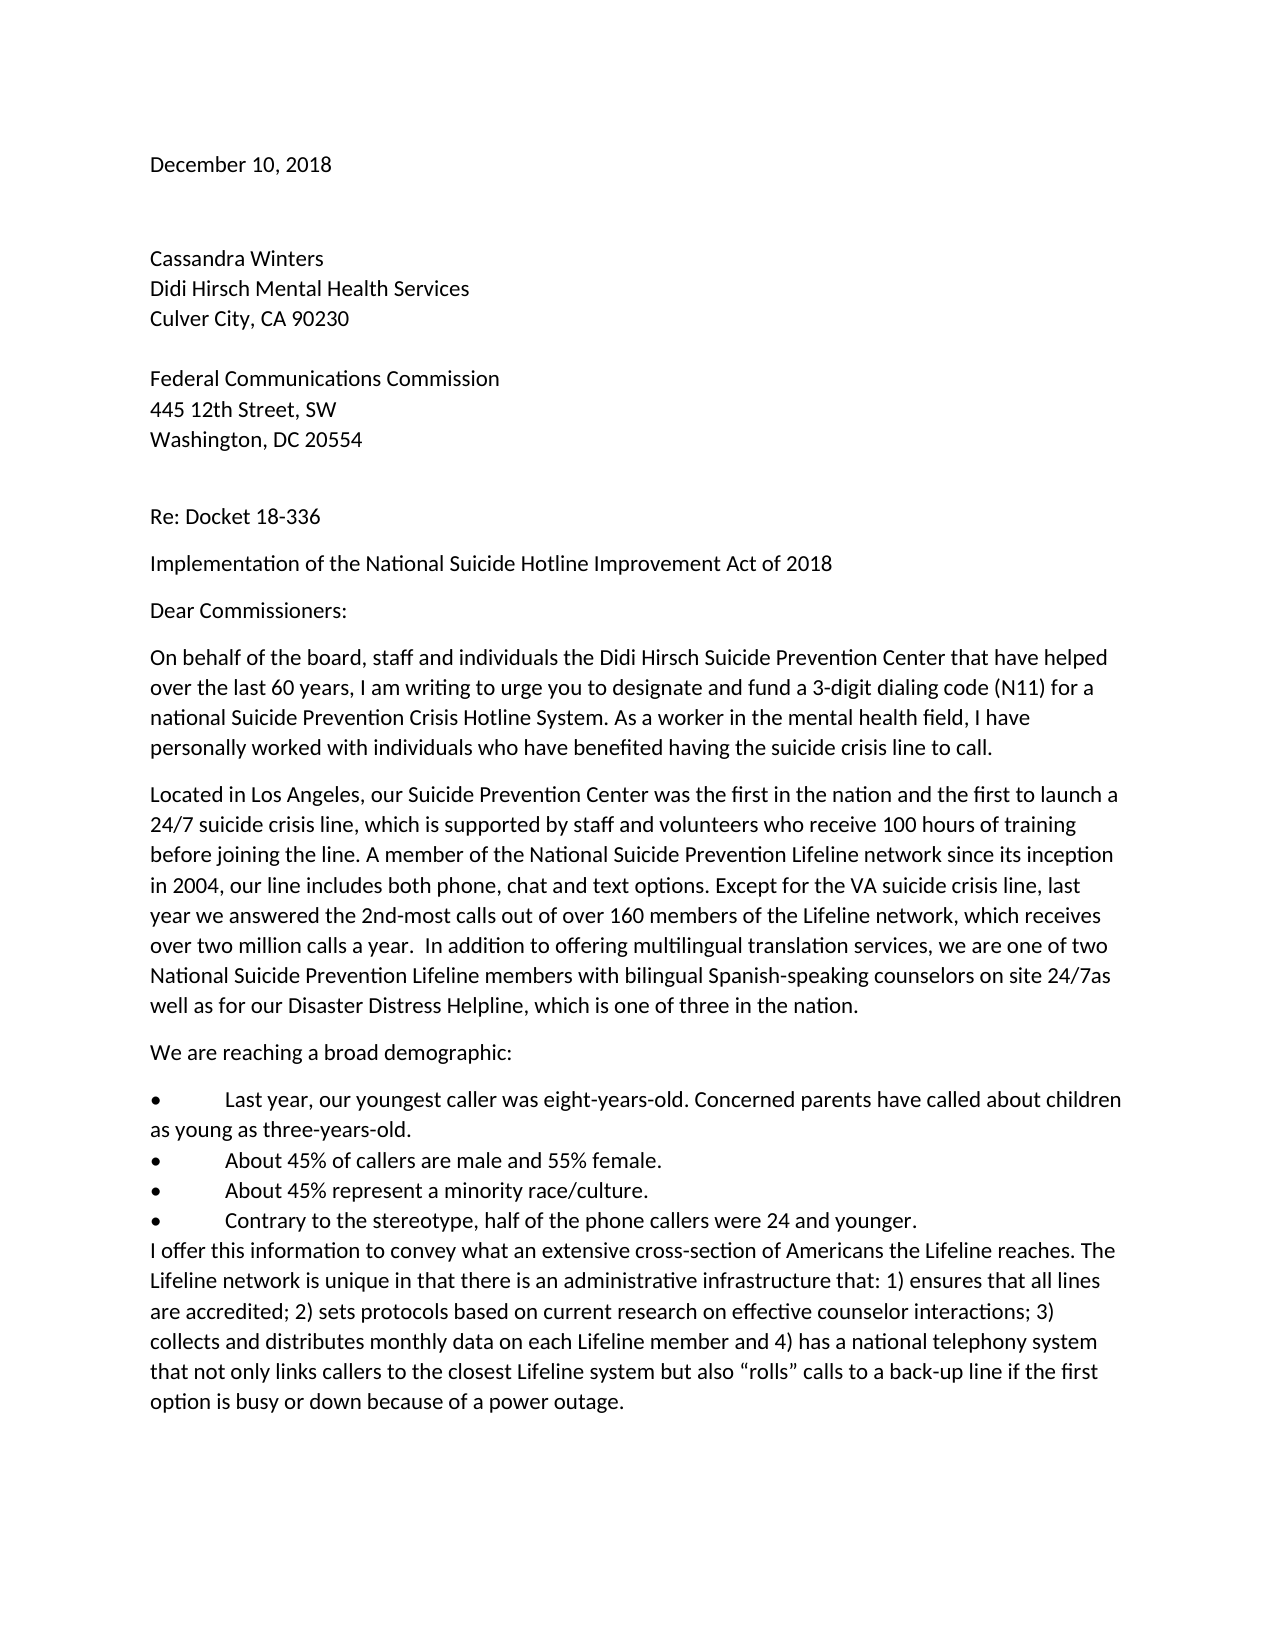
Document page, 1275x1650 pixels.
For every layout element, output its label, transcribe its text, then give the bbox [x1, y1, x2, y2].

text • Contrary to the stereotype, half of the phone callers were 24 and younger. [150, 1206, 1125, 1234]
text Located in Los Angeles, our Suicide Prevention Center was the first in the nation and the first to launch a 24/7 suicide crisis line, which is supported by staff and volunteers who receive 100 hours of training before joining the line. A member of the National Suicide Prevention Lifeline network since its inception in 2004, our line includes both phone, chat and text options. Except for the VA suicide crisis line, last year we answered the 2nd-most calls out of over 160 members of the Lifeline network, which receives over two million calls a year. In addition to offering multilingual translation services, we are one of two National Suicide Prevention Lifeline members with bilingual Spanish-speaking counselors on site 24/7as well as for our Disaster Distress Helpline, which is one of three in the nation. [150, 780, 1125, 1020]
text I offer this information to convey what an extensive cross-section of Americans the Lifeline reaches. The Lifeline network is unique in that there is an administrative infrastructure that: 1) ensures that all lines are accredited; 2) sets protocols based on current research on effective counselor interactions; 3) collects and distributes monthly data on each Lifeline member and 4) has a national telephony system that not only links callers to the closest Lifeline system but also “rolls” calls to a back-up line if the first option is busy or down because of a power outage. [150, 1236, 1125, 1416]
text Didi Hirsch Mental Health Services [150, 274, 1125, 302]
text Culver City, CA 90230 [150, 304, 1125, 332]
text We are reaching a broad demographic: [150, 1038, 1125, 1067]
text 445 12th Street, SW [150, 395, 1125, 423]
text December 10, 2018 [150, 150, 1125, 178]
text Implementation of the National Suicide Hotline Improvement Act of 2018 [150, 549, 1125, 577]
text On behalf of the board, staff and individuals the Didi Hirsch Suicide Prevention Center that have helped over the last 60 years, I am writing to urge you to designate and fund a 3-digit dialing code (N11) for a national Suicide Prevention Crisis Hotline System. As a worker in the mental health field, I have personally worked with individuals who have benefited having the suicide crisis line to call. [150, 643, 1125, 761]
text • About 45% represent a minority race/culture. [150, 1176, 1125, 1204]
text Cassandra Winters [150, 244, 1125, 272]
text • Last year, our youngest caller was eight-years-old. Concerned parents have called about children as young as three-years-old. [150, 1085, 1125, 1144]
text Re: Docket 18-336 [150, 502, 1125, 530]
text Federal Communications Commission [150, 364, 1125, 393]
text • About 45% of callers are male and 55% female. [150, 1146, 1125, 1174]
text Washington, DC 20554 [150, 425, 1125, 453]
text Dear Commissioners: [150, 596, 1125, 624]
